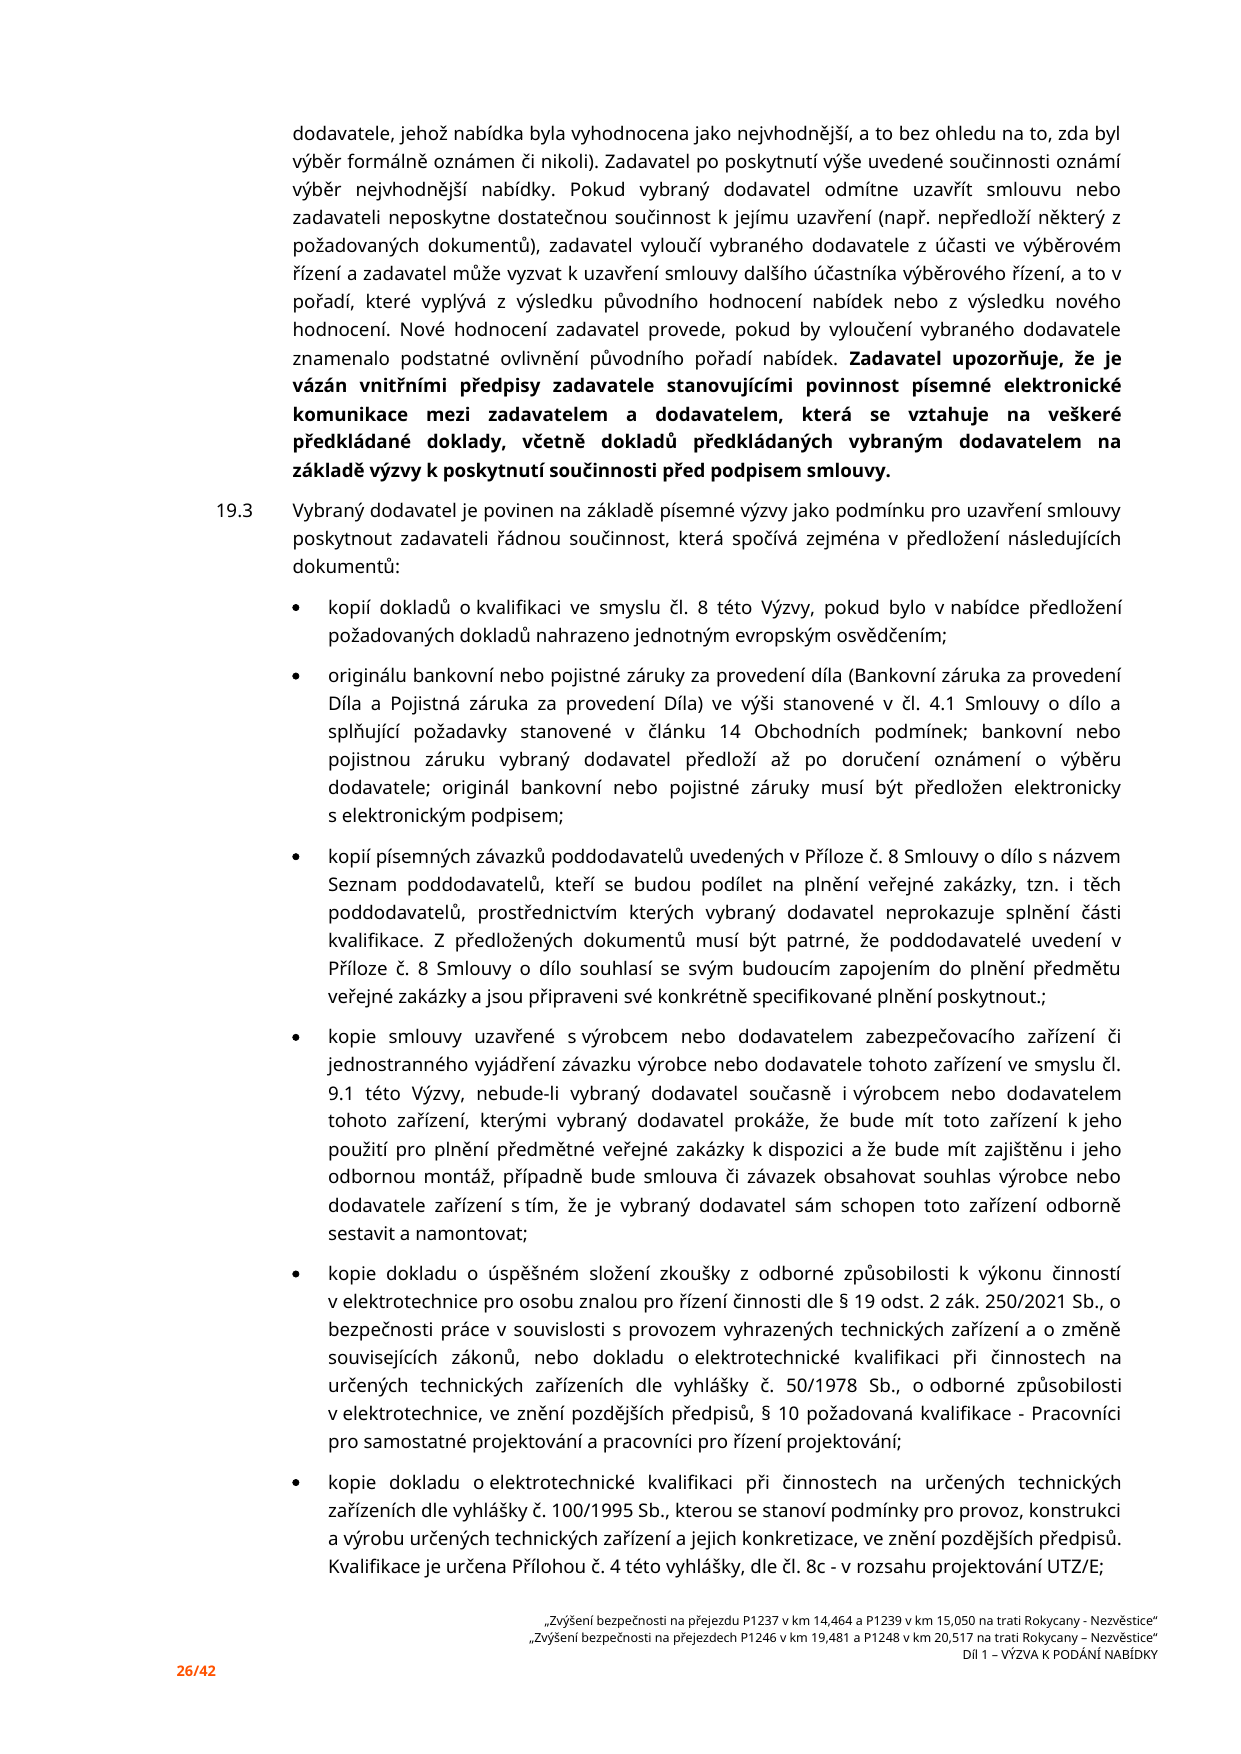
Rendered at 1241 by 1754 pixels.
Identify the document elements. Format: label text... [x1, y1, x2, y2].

text kopie dokladu o úspěšném složení zkoušky z odborné způsobilosti k výkonu činností v elektrotechnice pro osobu znalou pro řízení činnosti dle § 19 odst. 2 zák. 250/2021 Sb., o bezpečnosti práce v souvislosti s provozem vyhrazených technických zařízení a o změně souvisejících zákonů, nebo dokladu o elektrotechnické kvalifikaci při činnostech na určených technických zařízeních dle vyhlášky č. 50/1978 Sb., o odborné způsobilosti v elektrotechnice, ve znění pozdějších předpisů, § 10 požadovaná kvalifikace - Pracovníci pro samostatné projektování a pracovníci pro řízení projektování; [292, 1260, 1122, 1454]
text kopií dokladů o kvalifikaci ve smyslu čl. 8 této Výzvy, pokud bylo v nabídce předložení požadovaných dokladů nahrazeno jednotným evropským osvědčením; [292, 594, 1122, 647]
text Vybraný dodavatel je povinen na základě písemné výzvy jako podmínku pro uzavření smlouvy poskytnout zadavateli řádnou součinnost, která spočívá zejména v předložení následujících dokumentů: [216, 497, 1122, 579]
text kopií písemných závazků poddodavatelů uvedených v Příloze č. 8 Smlouvy o dílo s názvem Seznam poddodavatelů, kteří se budou podílet na plnění veřejné zakázky, tzn. i těch poddodavatelů, prostřednictvím kterých vybraný dodavatel neprokazuje splnění části kvalifikace. Z předložených dokumentů musí být patrné, že poddodavatelé uvedení v Příloze č. 8 Smlouvy o dílo souhlasí se svým budoucím zapojením do plnění předmětu veřejné zakázky a jsou připraveni své konkrétně specifikované plnění poskytnout.; [292, 843, 1122, 1009]
text kopie smlouvy uzavřené s výrobcem nebo dodavatelem zabezpečovacího zařízení či jednostranného vyjádření závazku výrobce nebo dodavatele tohoto zařízení ve smyslu čl. 9.1 této Výzvy, nebude-li vybraný dodavatel současně i výrobcem nebo dodavatelem tohoto zařízení, kterými vybraný dodavatel prokáže, že bude mít toto zařízení k jeho použití pro plnění předmětné veřejné zakázky k dispozici a že bude mít zajištěnu i jeho odbornou montáž, případně bude smlouva či závazek obsahovat souhlas výrobce nebo dodavatele zařízení s tím, že je vybraný dodavatel sám schopen toto zařízení odborně sestavit a namontovat; [292, 1024, 1122, 1245]
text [216, 121, 1122, 482]
text kopie dokladu o elektrotechnické kvalifikaci při činnostech na určených technických zařízeních dle vyhlášky č. 100/1995 Sb., kterou se stanoví podmínky pro provoz, konstrukci a výrobu určených technických zařízení a jejich konkretizace, ve znění pozdějších předpisů. Kvalifikace je určena Přílohou č. 4 této vyhlášky, dle čl. 8c - v rozsahu projektování UTZ/E; [292, 1469, 1122, 1579]
text originálu bankovní nebo pojistné záruky za provedení díla (Bankovní záruka za provedení Díla a Pojistná záruka za provedení Díla) ve výši stanovené v čl. 4.1 Smlouvy o dílo a splňující požadavky stanovené v článku 14 Obchodních podmínek; bankovní nebo pojistnou záruku vybraný dodavatel předloží až po doručení oznámení o výběru dodavatele; originál bankovní nebo pojistné záruky musí být předložen elektronicky s elektronickým podpisem; [292, 662, 1122, 828]
